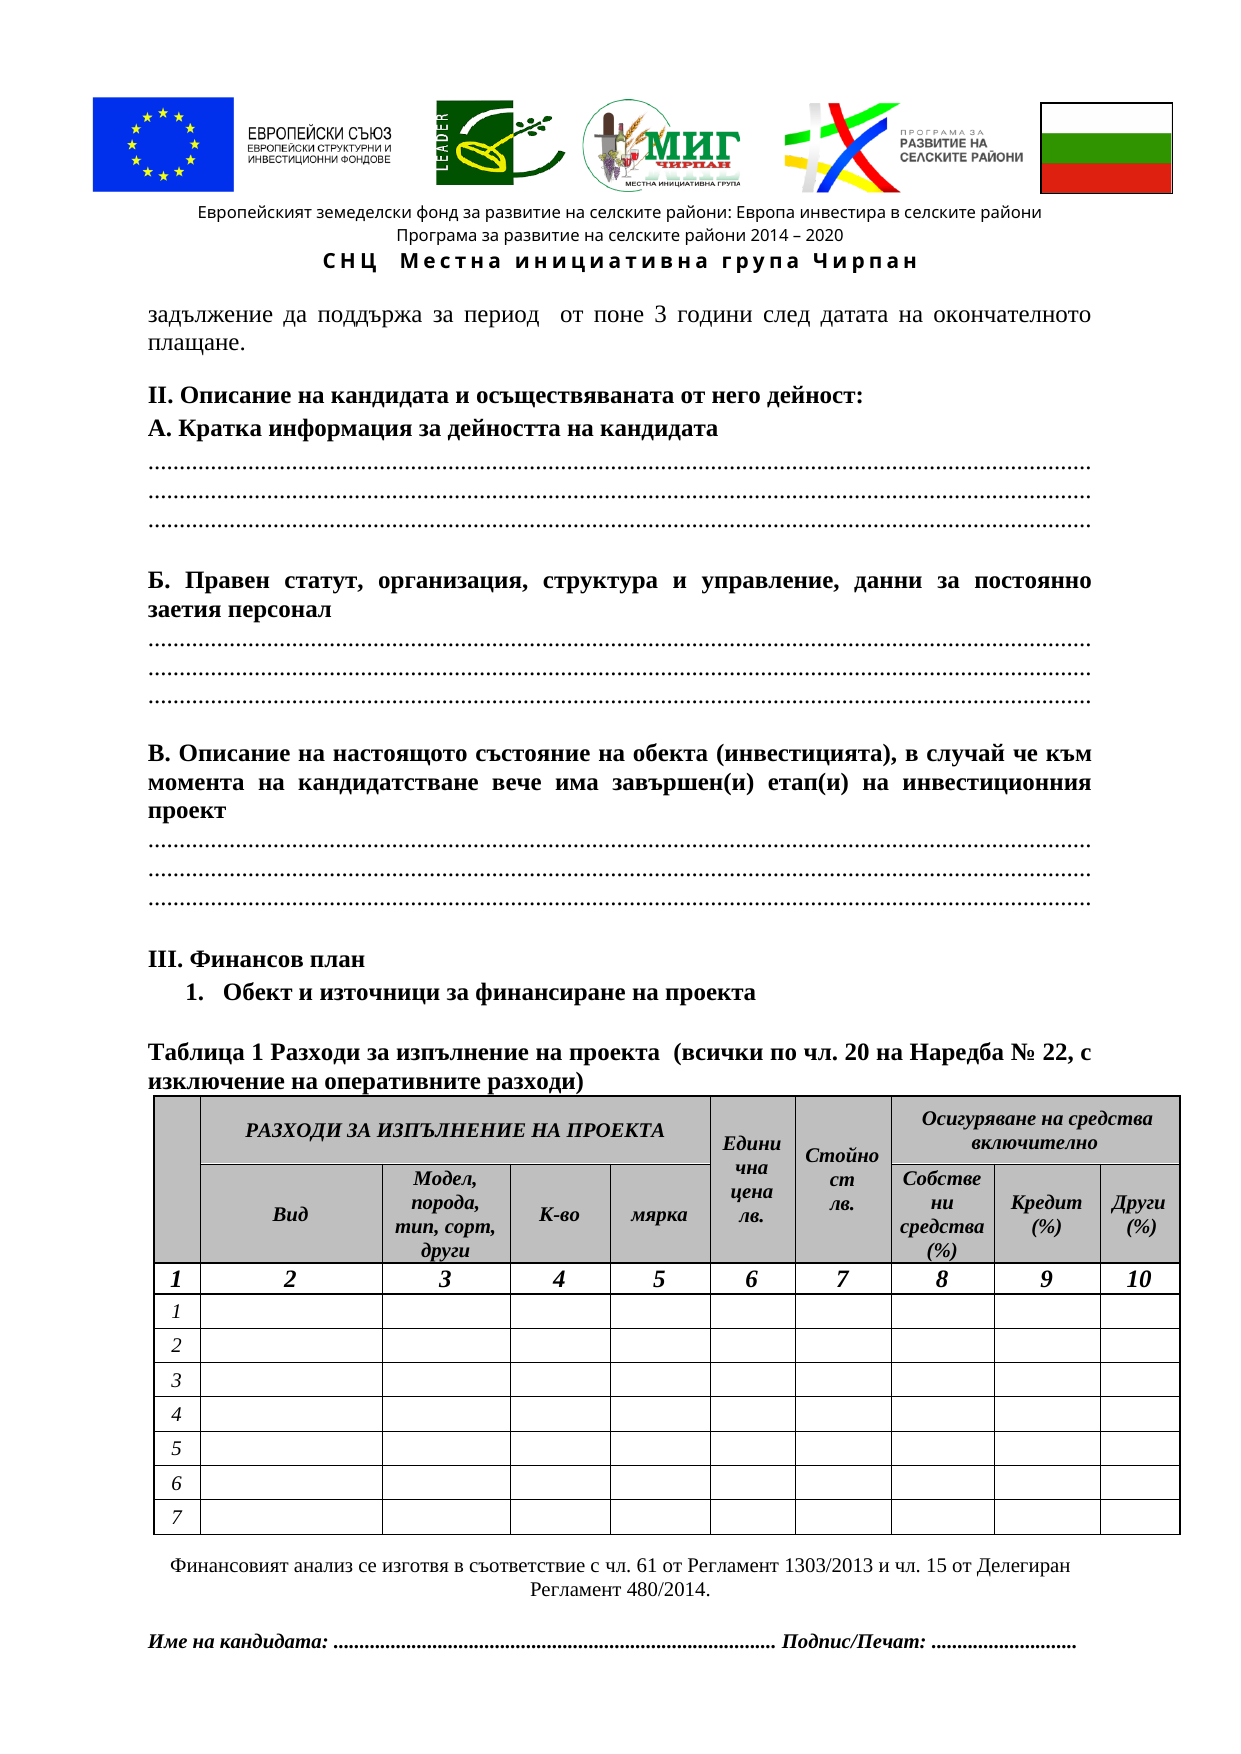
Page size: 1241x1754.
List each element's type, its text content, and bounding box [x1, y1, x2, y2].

table_cell 9 [995, 1264, 1100, 1293]
table_cell [796, 1466, 891, 1499]
table_cell [711, 1329, 795, 1362]
table_cell [995, 1432, 1100, 1465]
table_cell К-во [511, 1165, 610, 1262]
table_cell [1101, 1432, 1179, 1465]
table_header Единична цена лв. [711, 1097, 795, 1262]
table_cell Кредит (%) [995, 1165, 1100, 1262]
table_cell [611, 1329, 710, 1362]
table_cell [611, 1432, 710, 1465]
table_cell [511, 1466, 610, 1499]
table_cell [711, 1363, 795, 1396]
table_cell 3 [155, 1363, 200, 1396]
table_cell [383, 1329, 510, 1362]
table_cell [383, 1500, 510, 1534]
table_cell [1101, 1500, 1179, 1534]
table_cell Собствени средства (%) [892, 1165, 994, 1262]
table_cell [201, 1363, 382, 1396]
text А. Кратка информация за дейността на кандидата [148, 413, 1093, 442]
table_cell [892, 1466, 994, 1499]
table_cell [611, 1363, 710, 1396]
table_cell [201, 1500, 382, 1534]
text ..................................................................................................................................................................................................................................................................................................................................................................................................................................................................... [148, 824, 1093, 911]
table_cell [1101, 1363, 1179, 1396]
table_cell [995, 1329, 1100, 1362]
table_cell 1 [155, 1264, 200, 1293]
table_cell [511, 1363, 610, 1396]
table_cell [611, 1295, 710, 1327]
text Таблица 1 Разходи за изпълнение на проекта (всички по чл. 20 на Наредба № 22, с изключение на оперативните разходи) [148, 1037, 1093, 1095]
table_cell Други (%) [1101, 1165, 1179, 1262]
table_cell [201, 1295, 382, 1327]
table_cell [201, 1329, 382, 1362]
table_cell [511, 1397, 610, 1431]
table_cell [796, 1363, 891, 1396]
table_cell 5 [155, 1432, 200, 1465]
table_cell [1101, 1329, 1179, 1362]
table_cell [995, 1500, 1100, 1534]
text II. Описание на кандидата и осъществяваната от него дейност: [148, 380, 1093, 409]
table_cell 6 [155, 1466, 200, 1499]
table_cell [892, 1500, 994, 1534]
table_cell [892, 1329, 994, 1362]
text III. Финансов план [148, 944, 1093, 972]
picture [582, 99, 741, 192]
table_cell 7 [155, 1500, 200, 1534]
table_cell Модел, порода, тип, сорт, други [383, 1165, 510, 1262]
table_cell [611, 1500, 710, 1534]
text В. Описание на настоящото състояние на обекта (инвестицията), в случай че към момента на кандидатстване вече има завършен(и) етап(и) на инвестиционния проект [148, 738, 1093, 824]
table_cell 2 [155, 1329, 200, 1362]
table_cell [711, 1500, 795, 1534]
table_cell [1101, 1397, 1179, 1431]
table_cell [995, 1363, 1100, 1396]
list Обект и източници за финансиране на проекта [185, 977, 1093, 1005]
table_cell [892, 1397, 994, 1431]
table_cell [711, 1466, 795, 1499]
table_cell [892, 1295, 994, 1327]
table_cell 3 [383, 1264, 510, 1293]
table_cell [995, 1466, 1100, 1499]
table_cell [796, 1432, 891, 1465]
table_cell [611, 1397, 710, 1431]
table_cell [1101, 1295, 1179, 1327]
table_cell 1 [155, 1295, 200, 1327]
table_cell [201, 1432, 382, 1465]
text ..................................................................................................................................................................................................................................................................................................................................................................................................................................................................... [148, 446, 1093, 533]
table_cell [892, 1363, 994, 1396]
table_cell [711, 1397, 795, 1431]
table_cell 4 [511, 1264, 610, 1293]
table_cell [383, 1295, 510, 1327]
table_cell [711, 1432, 795, 1465]
table_cell [1101, 1466, 1179, 1499]
table_cell [892, 1432, 994, 1465]
text ..................................................................................................................................................................................................................................................................................................................................................................................................................................................................... [148, 623, 1093, 709]
table_header Осигуряване на средства включително [892, 1097, 1179, 1163]
table_cell 10 [1101, 1264, 1179, 1293]
table_cell 2 [201, 1264, 382, 1293]
text Б. Правен статут, организация, структура и управление, данни за постоянно заетия персонал [148, 566, 1093, 623]
table_cell 5 [611, 1264, 710, 1293]
table_cell [796, 1295, 891, 1327]
picture [79, 82, 425, 202]
table_cell 6 [711, 1264, 795, 1293]
picture [436, 100, 569, 185]
table_cell [611, 1466, 710, 1499]
table_cell [796, 1500, 891, 1534]
table_cell [201, 1397, 382, 1431]
table_cell [201, 1466, 382, 1499]
table_header [155, 1097, 200, 1262]
table_cell [511, 1295, 610, 1327]
table_cell 8 [892, 1264, 994, 1293]
picture [770, 95, 1033, 199]
table_cell мярка [611, 1165, 710, 1262]
table_cell [511, 1432, 610, 1465]
table_cell [711, 1295, 795, 1327]
table_cell 7 [796, 1264, 891, 1293]
table_cell [796, 1397, 891, 1431]
table_cell 4 [155, 1397, 200, 1431]
table_cell [383, 1363, 510, 1396]
table_header Стойност лв. [796, 1097, 891, 1262]
table_cell [796, 1329, 891, 1362]
table_cell [995, 1295, 1100, 1327]
table_cell [995, 1397, 1100, 1431]
table_cell [511, 1500, 610, 1534]
table_cell Вид [201, 1165, 382, 1262]
table_cell [383, 1432, 510, 1465]
table_cell [511, 1329, 610, 1362]
table_cell [383, 1397, 510, 1431]
table_header РАЗХОДИ ЗА ИЗПЪЛНЕНИЕ НА ПРОЕКТА [201, 1097, 710, 1163]
table_cell [383, 1466, 510, 1499]
